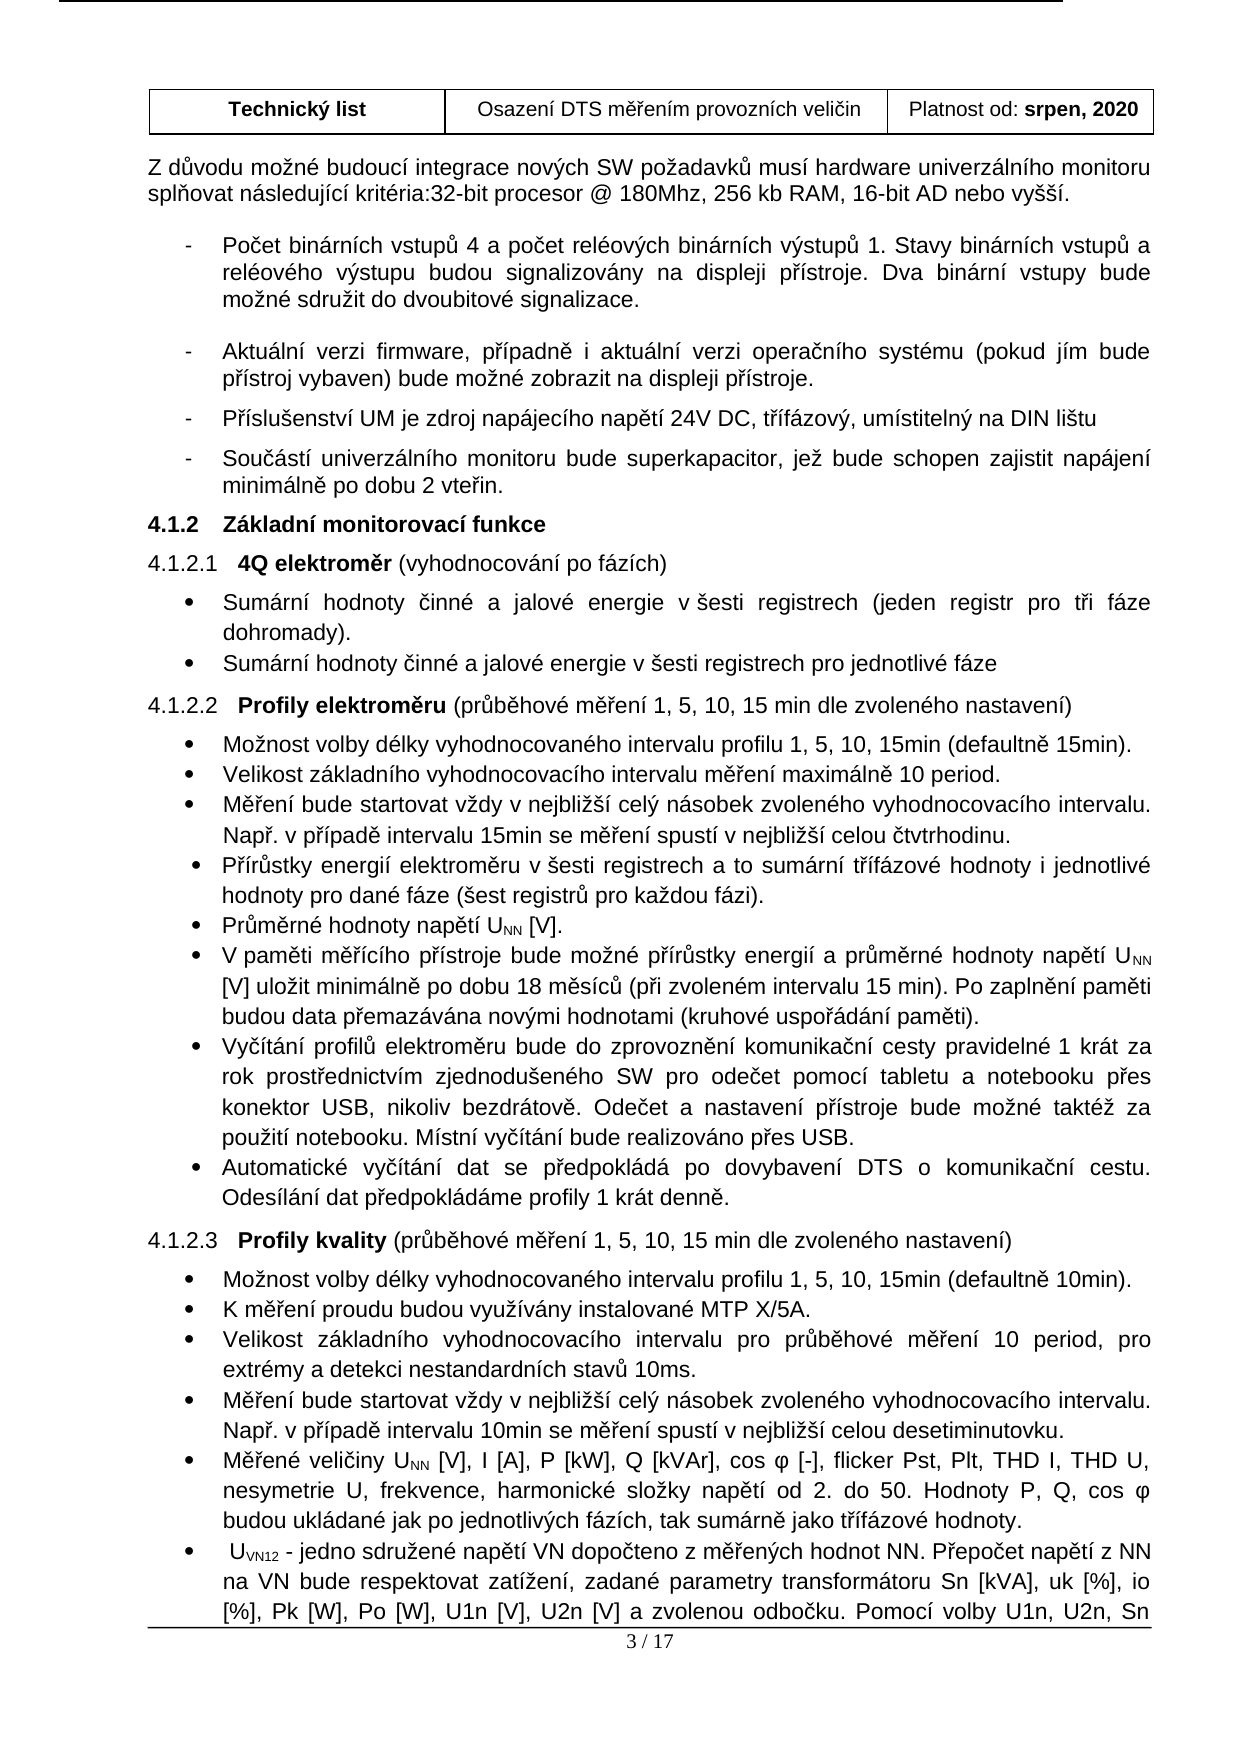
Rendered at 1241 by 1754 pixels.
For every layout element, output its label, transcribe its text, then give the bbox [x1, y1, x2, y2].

list Průměrné hodnoty napětí UNN [V]. [192, 912, 1152, 939]
list Měření bude startovat vždy v nejbližší celý násobek zvoleného vyhodnocovacího intervalu. Např. v případě intervalu 15min se měření spustí v nejbližší celou čtvtrhodinu. [185, 791, 1152, 848]
list Měřené veličiny UNN [V], I [A], P [kW], Q [kVAr], cos φ [-], flicker Pst, Plt, THD I, THD U, nesymetrie U, frekvence, harmonické složky napětí od 2. do 50. Hodnoty P, Q, cos φ budou ukládané jak po jednotlivých fázích, tak sumárně jako třífázové hodnoty. [185, 1447, 1152, 1534]
list Velikost základního vyhodnocovacího intervalu pro průběhové měření 10 period, pro extrémy a detekci nestandardních stavů 10ms. [185, 1326, 1152, 1383]
subtitle Základní monitorovací funkce [148, 511, 1152, 538]
list Možnost volby délky vyhodnocovaného intervalu profilu 1, 5, 10, 15min (defaultně 15min). [185, 731, 1152, 757]
list Aktuální verzi firmware, případně i aktuální verzi operačního systému (pokud jím bude přístroj vybaven) bude možné zobrazit na displeji přístroje. [185, 337, 1152, 391]
list Automatické vyčítání dat se předpokládá po dovybavení DTS o komunikační cestu. Odesílání dat předpokládáme profily 1 krát denně. [192, 1154, 1152, 1211]
list Počet binárních vstupů 4 a počet reléových binárních výstupů 1. Stavy binárních vstupů a reléového výstupu budou signalizovány na displeji přístroje. Dva binární vstupy bude možné sdružit do dvoubitové signalizace. [185, 231, 1152, 312]
subtitle Profily elektroměru (průběhové měření 1, 5, 10, 15 min dle zvoleného nastavení) [148, 692, 1152, 718]
list Možnost volby délky vyhodnocovaného intervalu profilu 1, 5, 10, 15min (defaultně 10min). [185, 1266, 1152, 1292]
list Sumární hodnoty činné a jalové energie v šesti registrech pro jednotlivé fáze [185, 649, 1152, 676]
list Příslušenství UM je zdroj napájecího napětí 24V DC, třífázový, umístitelný na DIN lištu [185, 404, 1152, 432]
list Měření bude startovat vždy v nejbližší celý násobek zvoleného vyhodnocovacího intervalu. Např. v případě intervalu 10min se měření spustí v nejbližší celou desetiminutovku. [185, 1387, 1152, 1443]
subtitle 4Q elektroměr (vyhodnocování po fázích) [148, 550, 1152, 577]
subtitle Profily kvality (průběhové měření 1, 5, 10, 15 min dle zvoleného nastavení) [148, 1227, 1152, 1253]
list Velikost základního vyhodnocovacího intervalu měření maximálně 10 period. [185, 761, 1152, 788]
list Součástí univerzálního monitoru bude superkapacitor, jež bude schopen zajistit napájení minimálně po dobu 2 vteřin. [185, 444, 1152, 499]
list V paměti měřícího přístroje bude možné přírůstky energií a průměrné hodnoty napětí UNN [V] uložit minimálně po dobu 18 měsíců (při zvoleném intervalu 15 min). Po zaplnění paměti budou data přemazávána novými hodnotami (kruhové uspořádání paměti). [192, 942, 1152, 1029]
list Sumární hodnoty činné a jalové energie v šesti registrech (jeden registr pro tři fáze dohromady). [185, 589, 1152, 646]
list K měření proudu budou využívány instalované MTP X/5A. [185, 1296, 1152, 1322]
list Vyčítání profilů elektroměru bude do zprovoznění komunikační cesty pravidelné 1 krát za rok prostřednictvím zjednodušeného SW pro odečet pomocí tabletu a notebooku přes konektor USB, nikoliv bezdrátově. Odečet a nastavení přístroje bude možné taktéž za použití notebooku. Místní vyčítání bude realizováno přes USB. [192, 1033, 1152, 1150]
list Přírůstky energií elektroměru v šesti registrech a to sumární třífázové hodnoty i jednotlivé hodnoty pro dané fáze (šest registrů pro každou fázi). [192, 852, 1152, 908]
